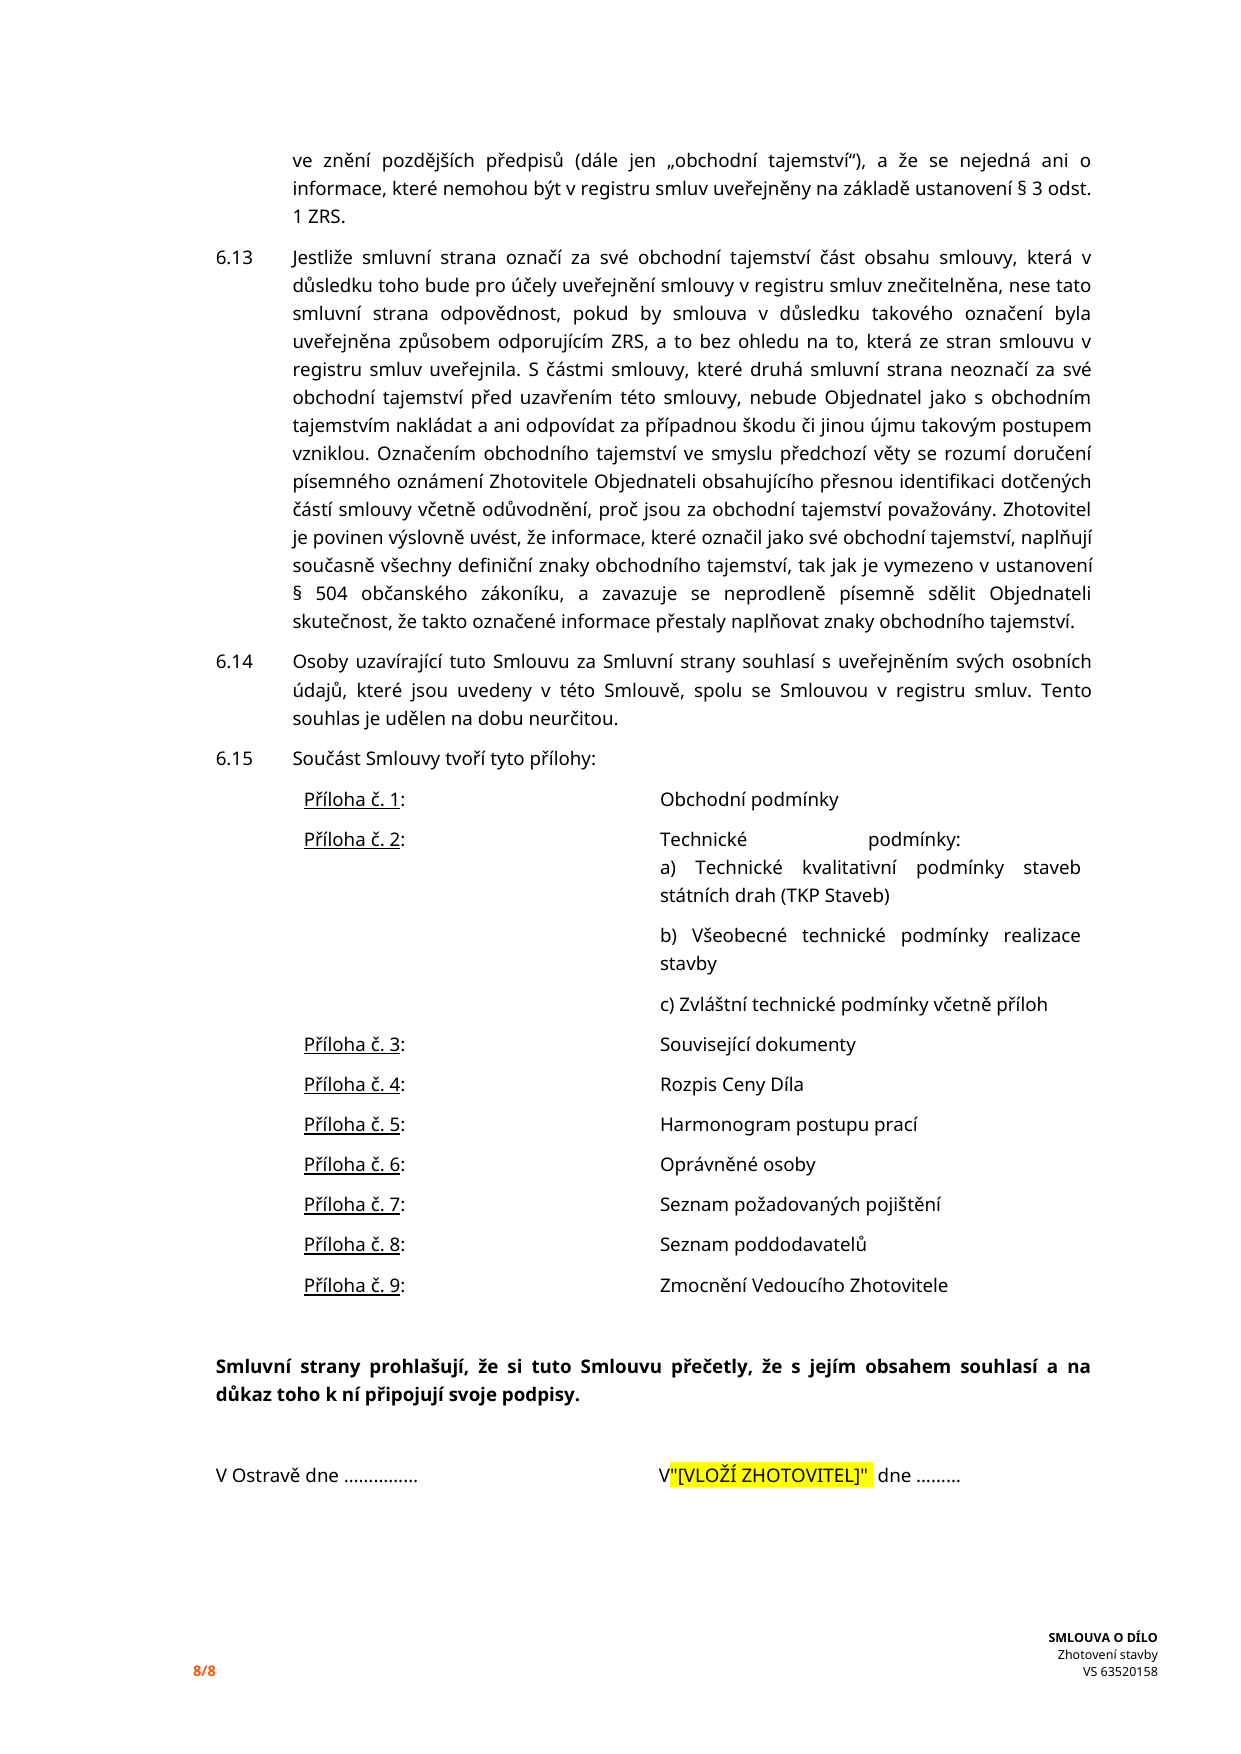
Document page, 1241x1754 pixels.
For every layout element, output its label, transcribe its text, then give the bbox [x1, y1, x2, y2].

table_cell Příloha č. 4: [216, 1071, 572, 1111]
table_cell Seznam poddodavatelů Zmocnění Vedoucího Zhotovitele [572, 1232, 1093, 1312]
table_cell Oprávněné osoby [572, 1152, 1093, 1192]
table_cell Příloha č. 2: [216, 826, 572, 1031]
table_cell Harmonogram postupu prací [572, 1111, 1093, 1152]
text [216, 147, 1093, 229]
text Smluvní strany prohlašují, že si tuto Smlouvu přečetly, že s jejím obsahem souhlasí a na důkaz toho k ní připojují svoje podpisy. [216, 1353, 1093, 1406]
table_cell Příloha č. 7: [216, 1192, 572, 1232]
table_header Příloha č. 1: [216, 786, 572, 826]
text Jestliže smluvní strana označí za své obchodní tajemství část obsahu smlouvy, která v důsledku toho bude pro účely uveřejnění smlouvy v registru smluv znečitelněna, nese tato smluvní strana odpovědnost, pokud by smlouva v důsledku takového označení byla uveřejněna způsobem odporujícím ZRS, a to bez ohledu na to, která ze stran smlouvu v registru smluv uveřejnila. S částmi smlouvy, které druhá smluvní strana neoznačí za své obchodní tajemství před uzavřením této smlouvy, nebude Objednatel jako s obchodním tajemstvím nakládat a ani odpovídat za případnou škodu či jinou újmu takovým postupem vzniklou. Označením obchodního tajemství ve smyslu předchozí věty se rozumí doručení písemného oznámení Zhotovitele Objednateli obsahujícího přesnou identifikaci dotčených částí smlouvy včetně odůvodnění, proč jsou za obchodní tajemství považovány. Zhotovitel je povinen výslovně uvést, že informace, které označil jako své obchodní tajemství, naplňují současně všechny definiční znaky obchodního tajemství, tak jak je vymezeno v ustanovení § 504 občanského zákoníku, a zavazuje se neprodleně písemně sdělit Objednateli skutečnost, že takto označené informace přestaly naplňovat znaky obchodního tajemství. [216, 244, 1093, 634]
table_cell Technické podmínky: a) Technické kvalitativní podmínky staveb státních drah (TKP Staveb) b) Všeobecné technické podmínky realizace stavby c) Zvláštní technické podmínky včetně příloh [572, 826, 1093, 1031]
text Součást Smlouvy tvoří tyto přílohy: [216, 745, 1093, 771]
table_cell Související dokumenty [572, 1031, 1093, 1071]
text V Ostravě dne …………… V dne ……… [216, 1462, 670, 1487]
table_cell Příloha č. 5: [216, 1111, 572, 1152]
text V Ostravě dne …………… V dne ……… [873, 1462, 1093, 1487]
table_header Obchodní podmínky [572, 786, 1093, 826]
table_cell Seznam požadovaných pojištění [572, 1192, 1093, 1232]
table_cell Příloha č. 6: [216, 1152, 572, 1192]
table_cell Příloha č. 8: Příloha č. 9: [216, 1232, 572, 1312]
text Osoby uzavírající tuto Smlouvu za Smluvní strany souhlasí s uveřejněním svých osobních údajů, které jsou uvedeny v této Smlouvě, spolu se Smlouvou v registru smluv. Tento souhlas je udělen na dobu neurčitou. [216, 649, 1093, 730]
table_cell Rozpis Ceny Díla [572, 1071, 1093, 1111]
table_cell Příloha č. 3: [216, 1031, 572, 1071]
